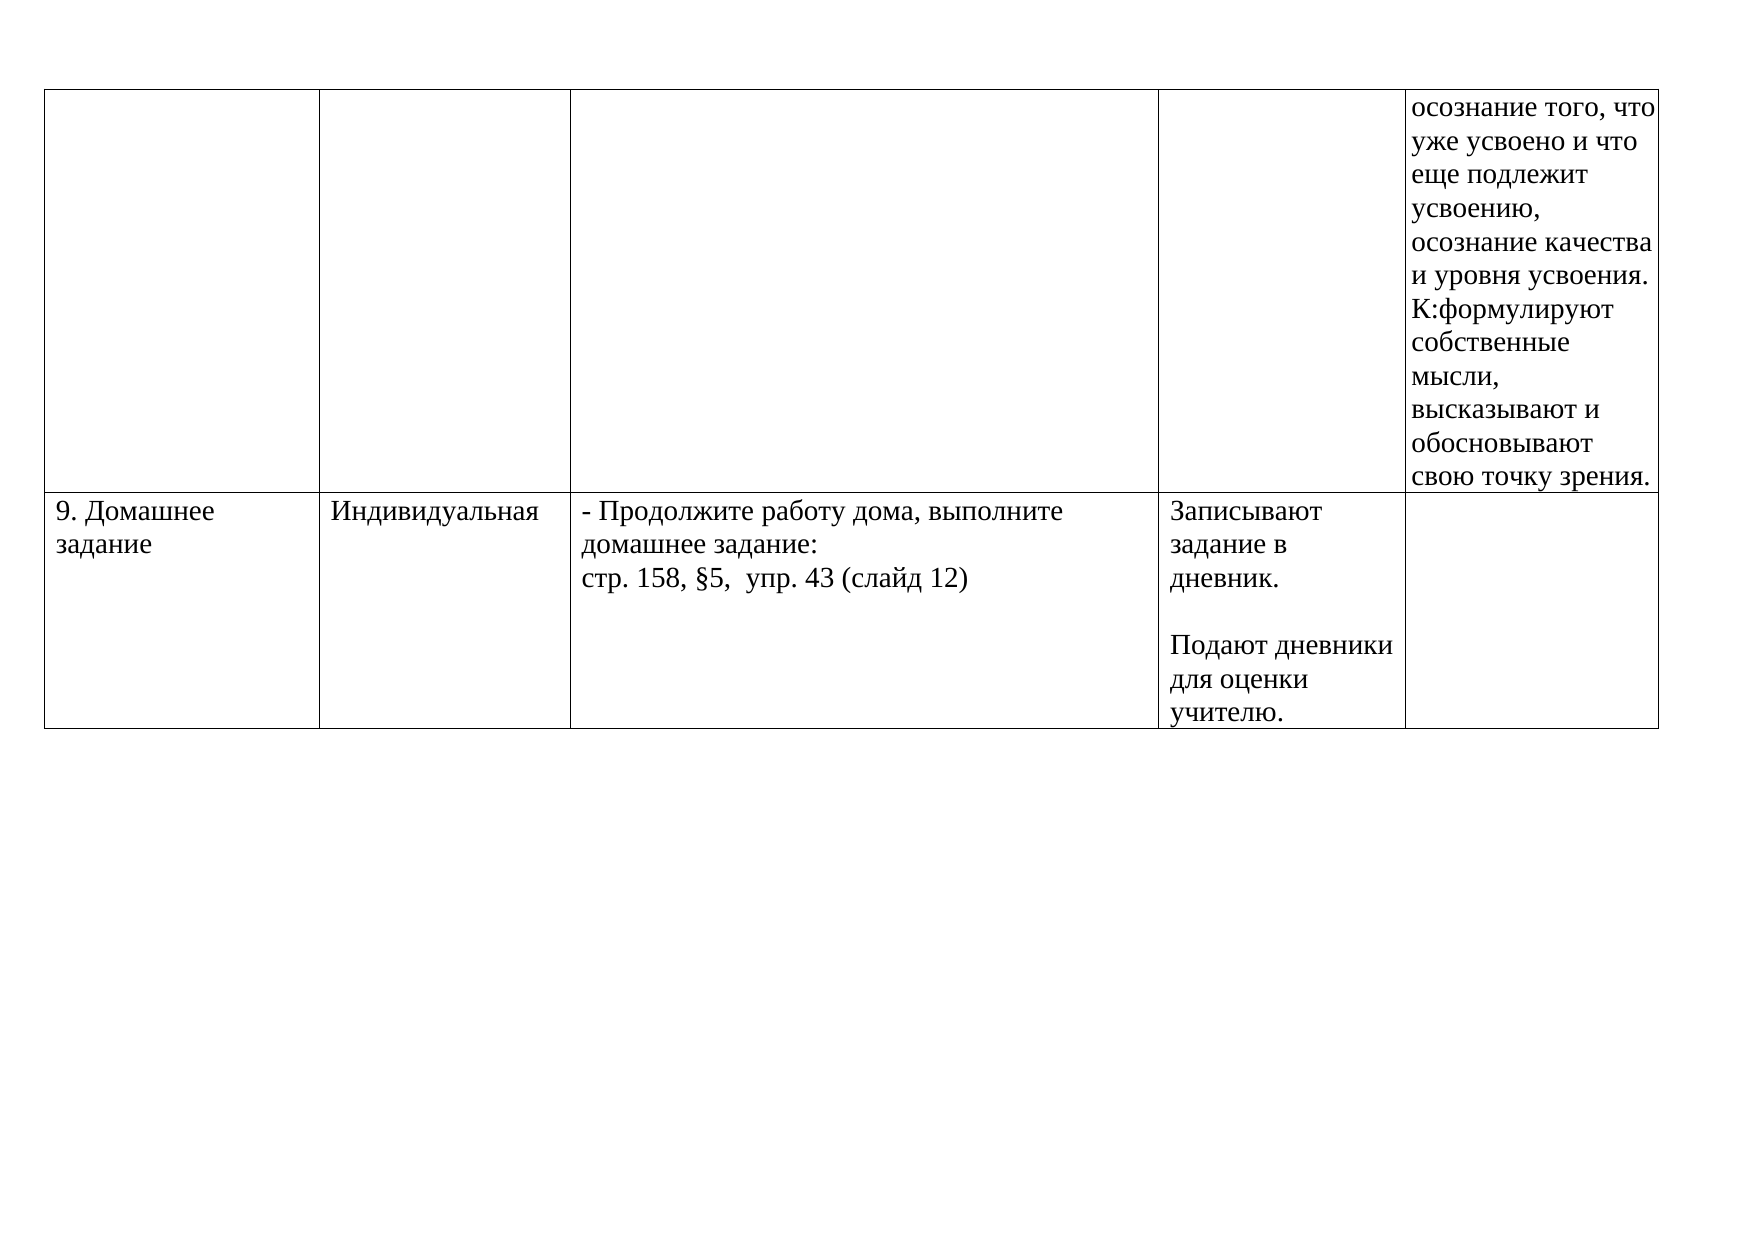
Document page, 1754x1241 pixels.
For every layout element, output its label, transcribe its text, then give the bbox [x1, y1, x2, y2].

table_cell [571, 90, 1158, 492]
table_cell - Продолжите работу дома, выполните домашнее задание: стр. 158, §5, упр. 43 (слайд 12) [571, 493, 1158, 728]
table_cell [1406, 493, 1658, 728]
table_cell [45, 90, 319, 492]
table_cell 9. Домашнее задание [45, 493, 319, 728]
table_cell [1406, 90, 1658, 492]
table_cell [1159, 90, 1405, 492]
table_cell Записывают задание в дневник. Подают дневники для оценки учителю. [1159, 493, 1405, 728]
table_cell Индивидуальная [320, 493, 570, 728]
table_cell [320, 90, 570, 492]
